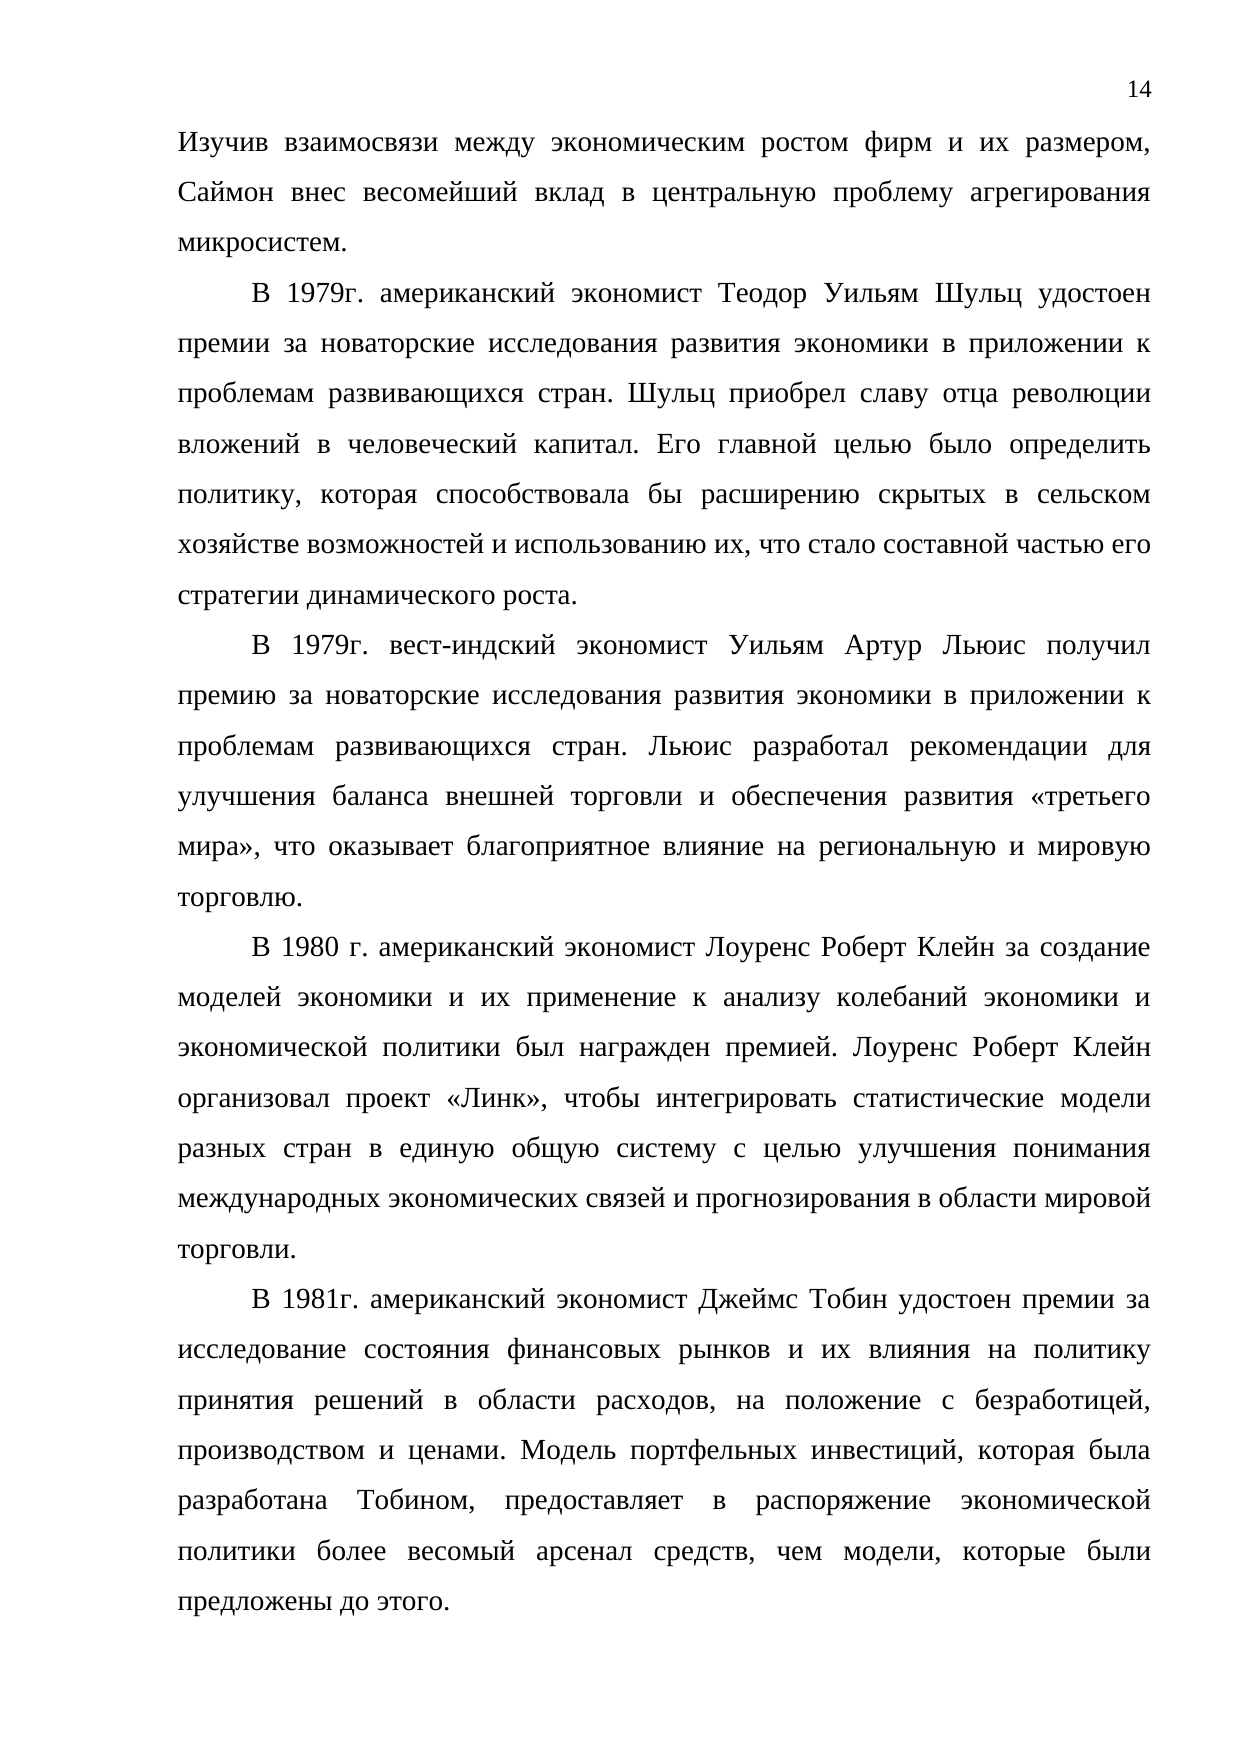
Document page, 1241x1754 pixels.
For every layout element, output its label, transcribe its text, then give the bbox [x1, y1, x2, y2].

text В 1979г. американский экономист Теодор Уильям Шульц удостоен премии за новаторские исследования развития экономики в приложении к проблемам развивающихся стран. Шульц приобрел славу отца революции вложений в человеческий капитал. Его главной целью было определить политику, которая способствовала бы расширению скрытых в сельском хозяйстве возможностей и использованию их, что стало составной частью его стратегии динамического роста. [177, 275, 1152, 610]
text В 1981г. американский экономист Джеймс Тобин удостоен премии за исследование состояния финансовых рынков и их влияния на политику принятия решений в области расходов, на положение с безработицей, производством и ценами. Модель портфельных инвестиций, которая была разработана Тобином, предоставляет в распоряжение экономической политики более весомый арсенал средств, чем модели, которые были предложены до этого. [177, 1281, 1152, 1617]
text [177, 124, 1152, 258]
text В . американский экономист Лоуренс Роберт Клейн за создание моделей экономики и их применение к анализу колебаний экономики и экономической политики был награжден премией. Лоуренс Роберт Клейн организовал проект «Линк», чтобы интегрировать статистические модели разных стран в единую общую систему с целью улучшения понимания международных экономических связей и прогнозирования в области мировой торговли. [177, 929, 1152, 1264]
text В 1979г. вест-индский экономист Уильям Артур Льюис получил премию за новаторские исследования развития экономики в приложении к проблемам развивающихся стран. Льюис разработал рекомендации для улучшения баланса внешней торговли и обеспечения развития «третьего мира», что оказывает благоприятное влияние на региональную и мировую торговлю. [177, 627, 1152, 912]
